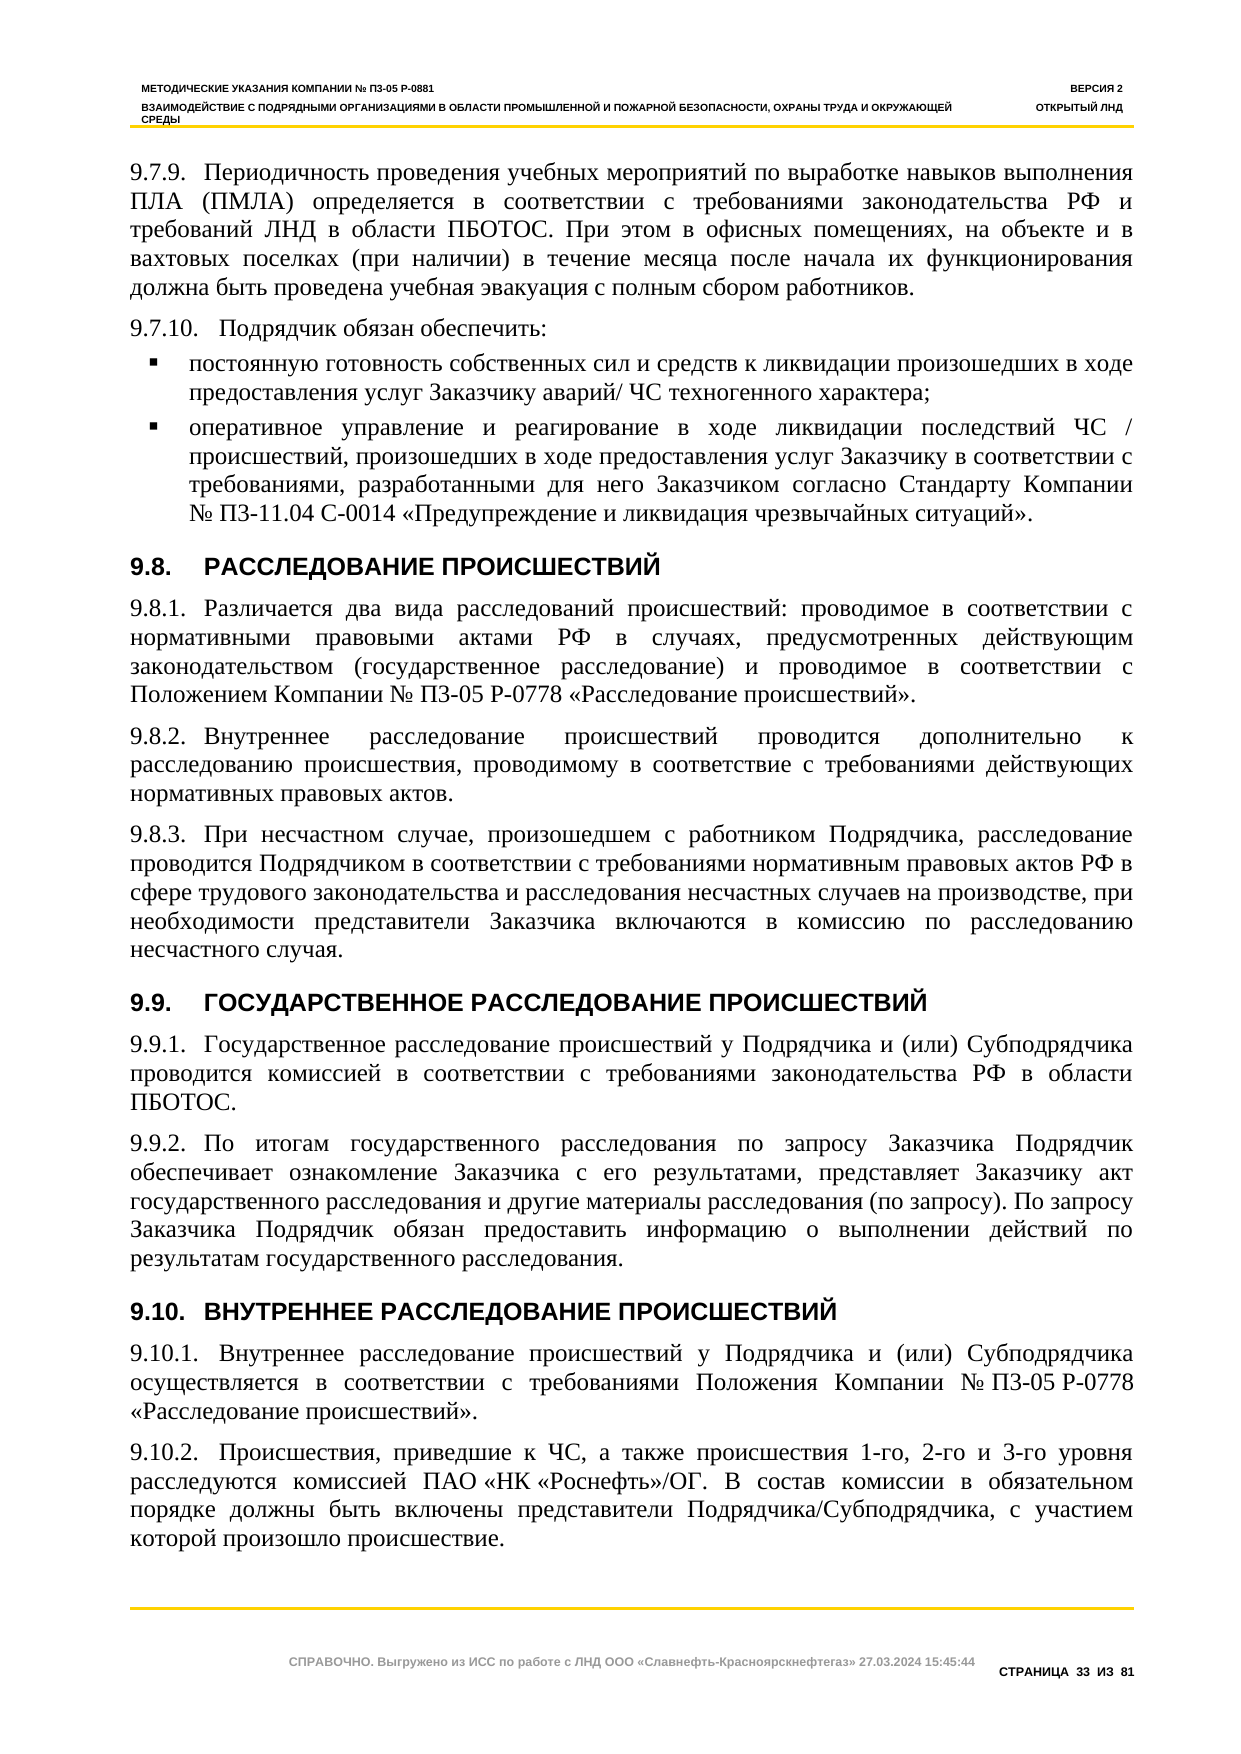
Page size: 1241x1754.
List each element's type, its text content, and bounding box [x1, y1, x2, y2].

list Внутреннее расследование происшествий проводится дополнительно к расследованию происшествия, проводимому в соответствие с требованиями действующих нормативных правовых актов. [130, 721, 1134, 807]
list Внутреннее расследование происшествий у Подрядчика и (или) Субподрядчика осуществляется в соответствии с требованиями Положения Компании № П3-05 Р-0778 «Расследование происшествий». [130, 1338, 1134, 1424]
list Периодичность проведения учебных мероприятий по выработке навыков выполнения ПЛА (ПМЛА) определяется в соответствии с требованиями законодательства РФ и требований ЛНД в области ПБОТОС. При этом в офисных помещениях, на объекте и в вахтовых поселках (при наличии) в течение месяца после начала их функционирования должна быть проведена учебная эвакуация с полным сбором работников. [130, 157, 1134, 301]
subtitle РАССЛЕДОВАНИЕ ПРОИСШЕСТВИЙ [130, 552, 1134, 581]
list оперативное управление и реагирование в ходе ликвидации последствий ЧС / происшествий, произошедших в ходе предоставления услуг Заказчику в соответствии с требованиями, разработанными для него Заказчиком согласно Стандарту Компании № П3-11.04 С-0014 «Предупреждение и ликвидация чрезвычайных ситуаций». [148, 412, 1134, 527]
list Подрядчик обязан обеспечить: [130, 313, 1134, 342]
list При несчастном случае, произошедшем с работником Подрядчика, расследование проводится Подрядчиком в соответствии с требованиями нормативным правовых актов РФ в сфере трудового законодательства и расследования несчастных случаев на производстве, при необходимости представители Заказчика включаются в комиссию по расследованию несчастного случая. [130, 819, 1134, 963]
list Происшествия, приведшие к ЧС, а также происшествия 1-го, 2-го и 3-го уровня расследуются комиссией ПАО «НК «Роснефть»/ОГ. В состав комиссии в обязательном порядке должны быть включены представители Подрядчика/Субподрядчика, с участием которой произошло происшествие. [130, 1437, 1134, 1552]
list По итогам государственного расследования по запросу Заказчика Подрядчик обеспечивает ознакомление Заказчика с его результатами, представляет Заказчику акт государственного расследования и другие материалы расследования (по запросу). По запросу Заказчика Подрядчик обязан предоставить информацию о выполнении действий по результатам государственного расследования. [130, 1128, 1134, 1272]
subtitle ГОСУДАРСТВЕННОЕ РАССЛЕДОВАНИЕ ПРОИСШЕСТВИЙ [130, 988, 1134, 1017]
list постоянную готовность собственных сил и средств к ликвидации произошедших в ходе предоставления услуг Заказчику аварий/ ЧС техногенного характера; [148, 348, 1134, 406]
list Различается два вида расследований происшествий: проводимое в соответствии с нормативными правовыми актами РФ в случаях, предусмотренных действующим законодательством (государственное расследование) и проводимое в соответствии с Положением Компании № П3-05 Р-0778 «Расследование происшествий». [130, 593, 1134, 708]
subtitle ВНУТРЕННЕЕ РАССЛЕДОВАНИЕ ПРОИСШЕСТВИЙ [130, 1297, 1134, 1326]
list Государственное расследование происшествий у Подрядчика и (или) Субподрядчика проводится комиссией в соответствии с требованиями законодательства РФ в области ПБОТОС. [130, 1029, 1134, 1116]
